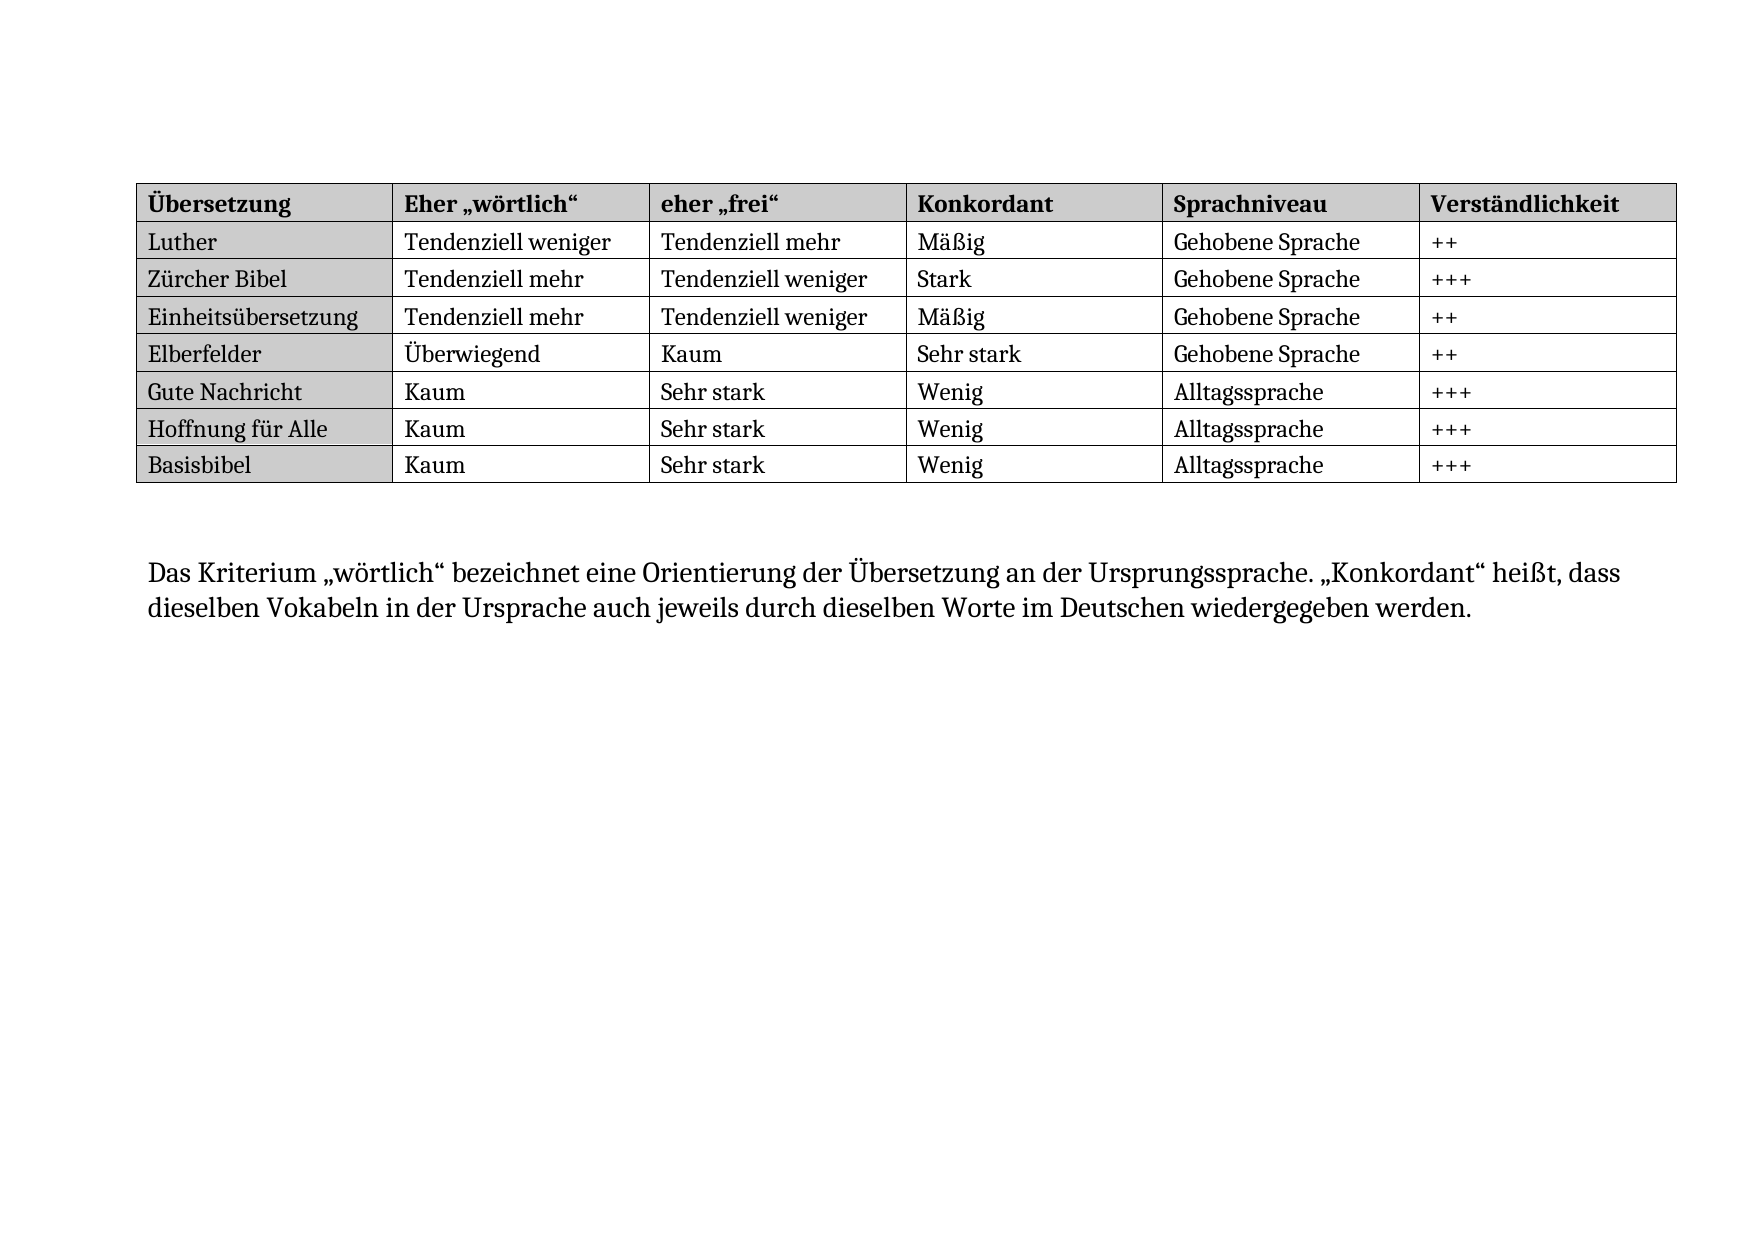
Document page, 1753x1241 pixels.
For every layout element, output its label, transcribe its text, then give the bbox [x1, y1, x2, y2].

table_cell +++ [1420, 446, 1676, 482]
table_cell Gute Nachricht [137, 372, 392, 408]
table_cell Wenig [907, 409, 1162, 444]
table_cell Tendenziell weniger [650, 259, 906, 296]
table_header Übersetzung [137, 184, 392, 221]
table_cell Kaum [393, 446, 649, 482]
table_cell Tendenziell mehr [393, 297, 649, 333]
table_cell Gehobene Sprache [1163, 222, 1419, 258]
table_cell Mäßig [907, 222, 1162, 258]
table_cell Sehr stark [650, 409, 906, 444]
table_cell Kaum [650, 334, 906, 371]
table_cell Sehr stark [907, 334, 1162, 371]
table_cell Alltagssprache [1163, 409, 1419, 444]
table_header Sprachniveau [1163, 184, 1419, 221]
table_cell +++ [1420, 409, 1676, 444]
table_cell Wenig [907, 446, 1162, 482]
table_cell ++ [1420, 334, 1676, 371]
table_cell Tendenziell weniger [650, 297, 906, 333]
table_cell Gehobene Sprache [1163, 334, 1419, 371]
table_cell Wenig [907, 372, 1162, 408]
table_cell Sehr stark [650, 372, 906, 408]
table_cell Überwiegend [393, 334, 649, 371]
table_cell Sehr stark [650, 446, 906, 482]
table_cell +++ [1420, 372, 1676, 408]
table_cell Gehobene Sprache [1163, 297, 1419, 333]
table_header Eher „wörtlich“ [393, 184, 649, 221]
table_cell Mäßig [907, 297, 1162, 333]
table_cell Alltagssprache [1163, 372, 1419, 408]
table_cell Tendenziell mehr [393, 259, 649, 296]
table_cell Elberfelder [137, 334, 392, 371]
table_cell ++ [1420, 222, 1676, 258]
table_header Verständlichkeit [1420, 184, 1676, 221]
table_cell Kaum [393, 409, 649, 444]
table_cell +++ [1420, 259, 1676, 296]
table_cell Tendenziell weniger [393, 222, 649, 258]
table_cell Luther [137, 222, 392, 258]
table_header eher „frei“ [650, 184, 906, 221]
table_cell Tendenziell mehr [650, 222, 906, 258]
table_cell ++ [1420, 297, 1676, 333]
table_cell Gehobene Sprache [1163, 259, 1419, 296]
table_header Konkordant [907, 184, 1162, 221]
table_cell Stark [907, 259, 1162, 296]
table_cell Zürcher Bibel [137, 259, 392, 296]
text Das Kriterium „wörtlich“ bezeichnet eine Orientierung der Übersetzung an der Ursprungssprache. „Konkordant“ heißt, dass dieselben Vokabeln in der Ursprache auch jeweils durch dieselben Worte im Deutschen wiedergegeben werden. [148, 554, 1634, 625]
table_cell Einheitsübersetzung [137, 297, 392, 333]
table_cell Alltagssprache [1163, 446, 1419, 482]
table_cell Kaum [393, 372, 649, 408]
table_cell Basisbibel [137, 446, 392, 482]
table_cell Hoffnung für Alle [137, 409, 392, 444]
